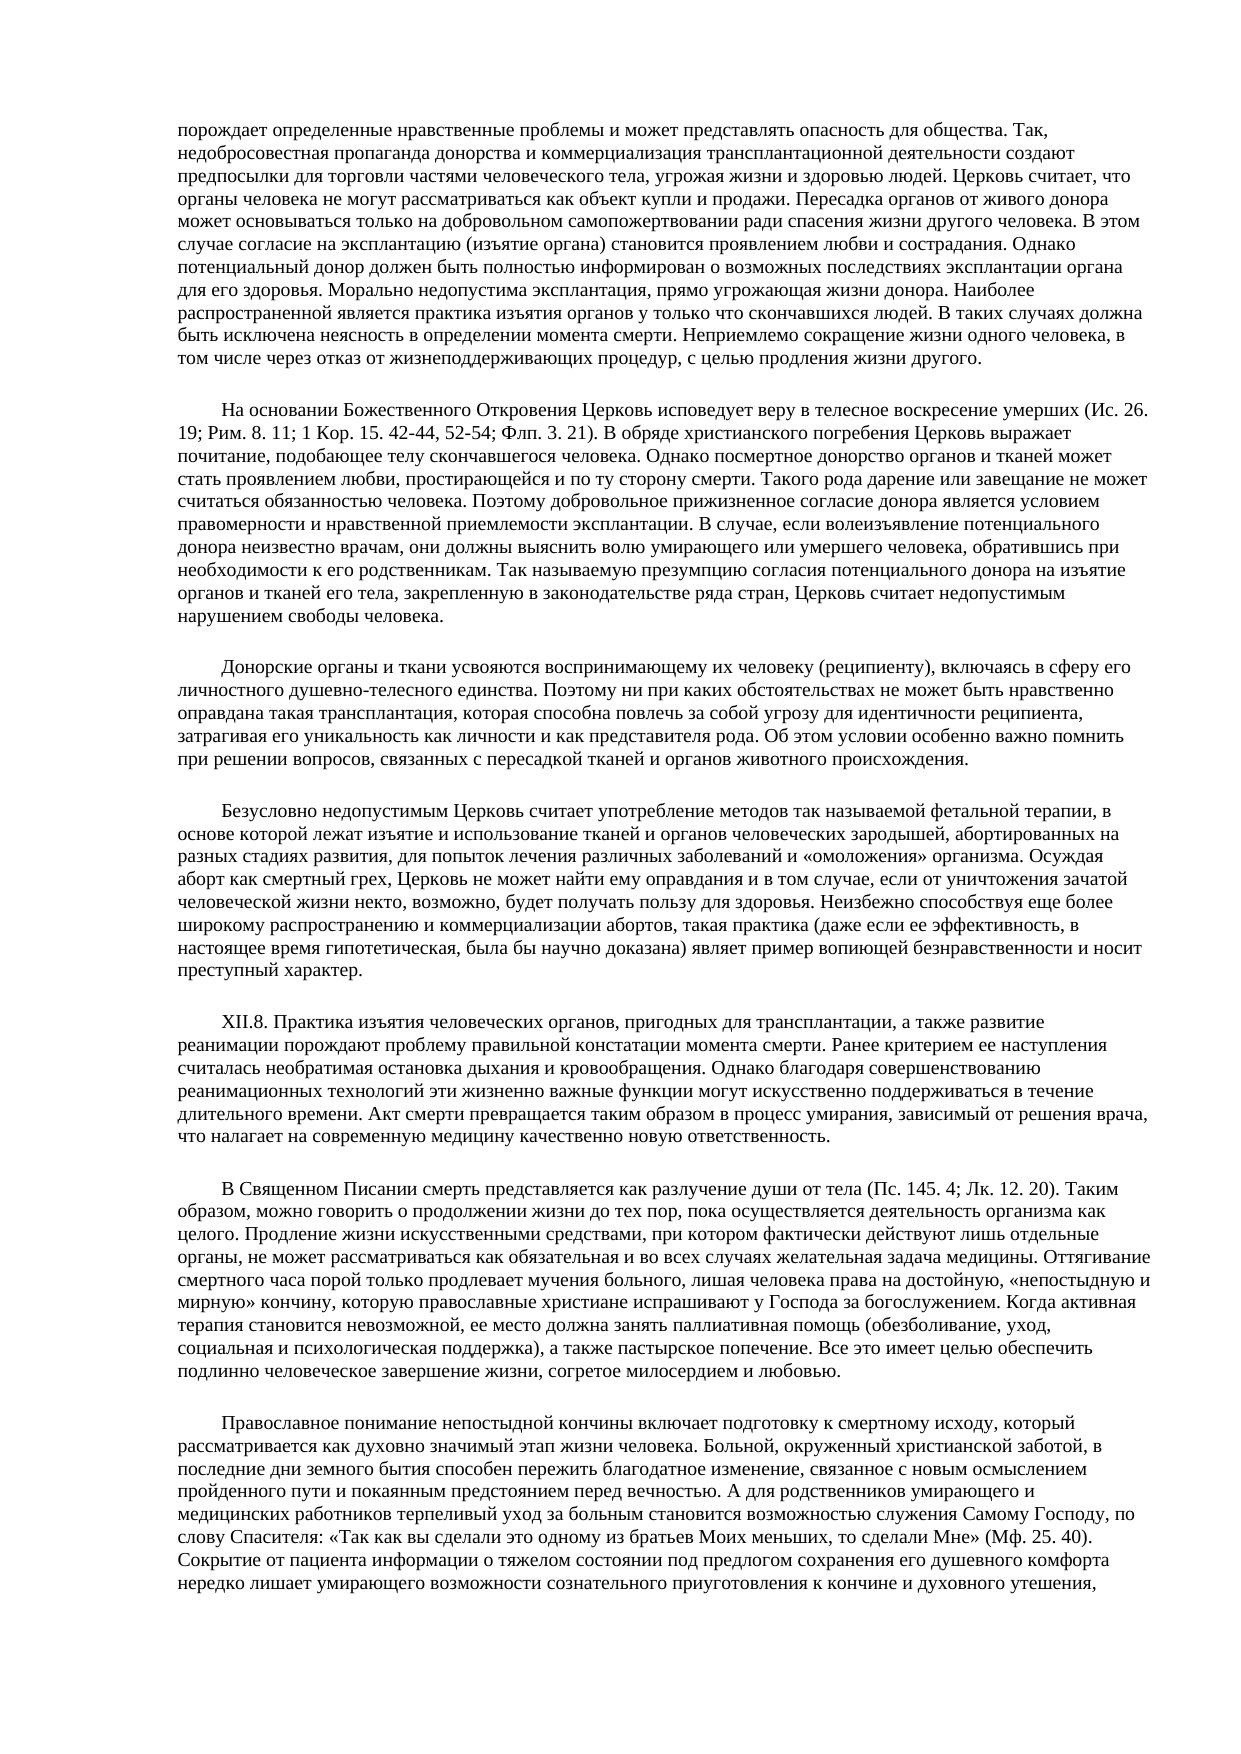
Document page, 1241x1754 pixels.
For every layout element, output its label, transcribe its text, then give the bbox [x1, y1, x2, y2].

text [177, 1411, 1152, 1593]
text Донорские органы и ткани усвояются воспринимающему их человеку (реципиенту), включаясь в сферу его личностного душевно-телесного единства. Поэтому ни при каких обстоятельствах не может быть нравственно оправдана такая трансплантация, которая способна повлечь за собой угрозу для идентичности реципиента, затрагивая его уникальность как личности и как представителя рода. Об этом условии особенно важно помнить при решении вопросов, связанных с пересадкой тканей и органов животного происхождения. [177, 656, 1152, 769]
text Безусловно недопустимым Церковь считает употребление методов так называемой фетальной терапии, в основе которой лежат изъятие и использование тканей и органов человеческих зародышей, абортированных на разных стадиях развития, для попыток лечения различных заболеваний и «омоложения» организма. Осуждая аборт как смертный грех, Церковь не может найти ему оправдания и в том случае, если от уничтожения зачатой человеческой жизни некто, возможно, будет получать пользу для здоровья. Неизбежно способствуя еще более широкому распространению и коммерциализации абортов, такая практика (даже если ее эффективность, в настоящее время гипотетическая, была бы научно доказана) являет пример вопиющей безнравственности и носит преступный характер. [177, 799, 1152, 981]
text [177, 118, 1152, 369]
text ХII.8. Практика изъятия человеческих органов, пригодных для трансплантации, а также развитие реанимации порождают проблему правильной констатации момента смерти. Ранее критерием ее наступления считалась необратимая остановка дыхания и кровообращения. Однако благодаря совершенствованию реанимационных технологий эти жизненно важные функции могут искусственно поддерживаться в течение длительного времени. Акт смерти превращается таким образом в процесс умирания, зависимый от решения врача, что налагает на современную медицину качественно новую ответственность. [177, 1010, 1152, 1147]
text На основании Божественного Откровения Церковь исповедует веру в телесное воскресение умерших (Ис. 26. 19; Рим. 8. 11; 1 Кор. 15. 42-44, 52-54; Флп. 3. 21). В обряде христианского погребения Церковь выражает почитание, подобающее телу скончавшегося человека. Однако посмертное донорство органов и тканей может стать проявлением любви, простирающейся и по ту сторону смерти. Такого рода дарение или завещание не может считаться обязанностью человека. Поэтому добровольное прижизненное согласие донора является условием правомерности и нравственной приемлемости эксплантации. В случае, если волеизъявление потенциального донора неизвестно врачам, они должны выяснить волю умирающего или умершего человека, обратившись при необходимости к его родственникам. Так называемую презумпцию согласия потенциального донора на изъятие органов и тканей его тела, закрепленную в законодательстве ряда стран, Церковь считает недопустимым нарушением свободы человека. [177, 398, 1152, 626]
text В Священном Писании смерть представляется как разлучение души от тела (Пс. 145. 4; Лк. 12. 20). Таким образом, можно говорить о продолжении жизни до тех пор, пока осуществляется деятельность организма как целого. Продление жизни искусственными средствами, при котором фактически действуют лишь отдельные органы, не может рассматриваться как обязательная и во всех случаях желательная задача медицины. Оттягивание смертного часа порой только продлевает мучения больного, лишая человека права на достойную, «непостыдную и мирную» кончину, которую православные христиане испрашивают у Господа за богослужением. Когда активная терапия становится невозможной, ее место должна занять паллиативная помощь (обезболивание, уход, социальная и психологическая поддержка), а также пастырское попечение. Все это имеет целью обеспечить подлинно человеческое завершение жизни, согретое милосердием и любовью. [177, 1176, 1152, 1382]
